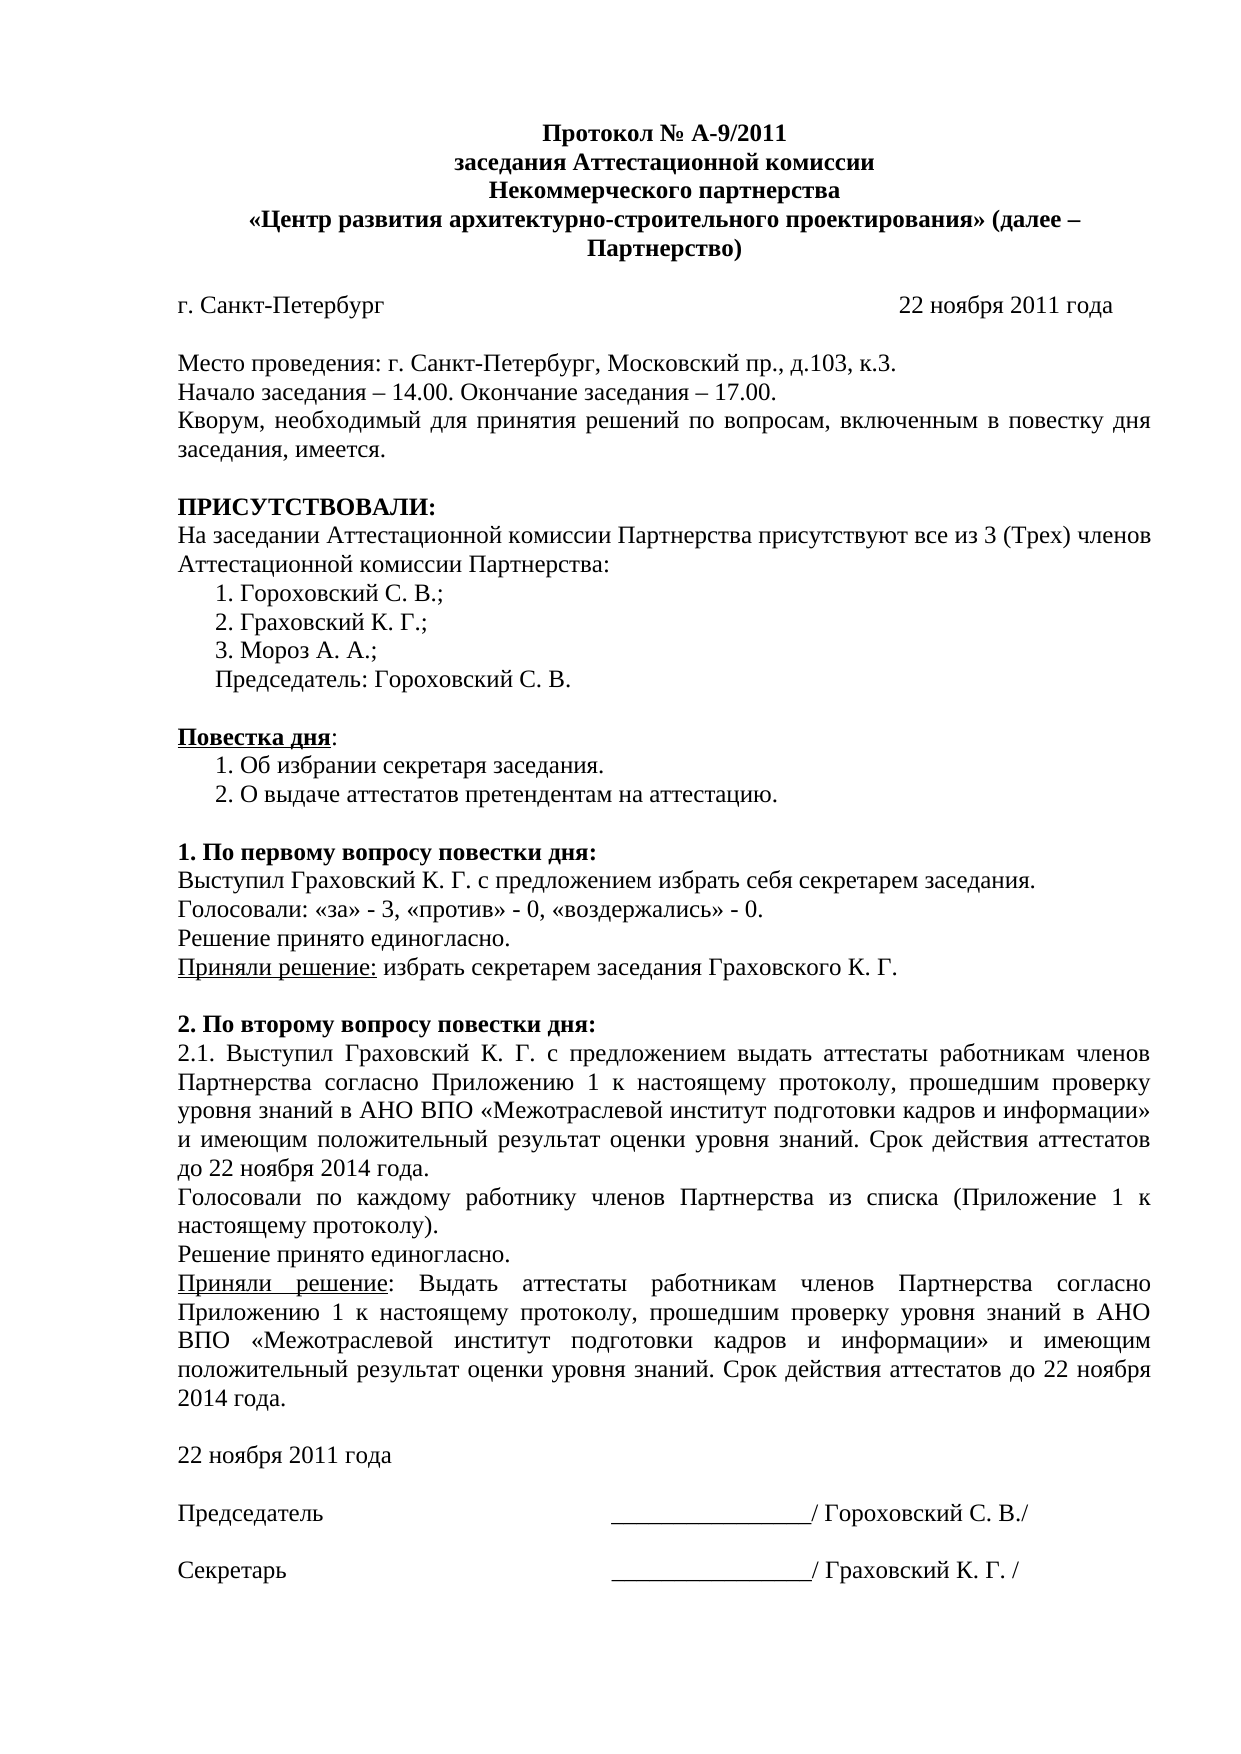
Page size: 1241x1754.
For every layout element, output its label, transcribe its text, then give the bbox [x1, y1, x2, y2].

text Некоммерческого партнерства [177, 176, 1152, 204]
text 3. Мороз А. А.; [215, 636, 1152, 664]
text Приняли решение: Выдать аттестаты работникам членов Партнерства согласно Приложению 1 к настоящему протоколу, прошедшим проверку уровня знаний в АНО ВПО «Межотраслевой институт подготовки кадров и информации» и имеющим положительный результат оценки уровня знаний. Срок действия аттестатов до 22 ноября 2014 года. [177, 1268, 1152, 1412]
text Председатель ________________/ Гороховский С. В. / [177, 1498, 1152, 1527]
text Начало заседания – 14.00. Окончание заседания – 17.00. [177, 377, 1152, 406]
text 22 ноября 2011 года [177, 1441, 1152, 1469]
text заседания Аттестационной комиссии [177, 147, 1152, 176]
text 1. По первому вопросу повестки дня: [177, 837, 1152, 866]
text 2. Граховский К. Г.; [215, 607, 1152, 636]
text Голосовали по каждому работнику членов Партнерства из списка (Приложение 1 к настоящему протоколу). [177, 1182, 1152, 1239]
text ПРИСУТСТВОВАЛИ: [177, 492, 1152, 521]
text Председатель: Гороховский С. В. [215, 664, 1152, 693]
text Решение принято единогласно. [177, 1239, 1152, 1268]
text 2. О выдаче аттестатов претендентам на аттестацию. [215, 779, 1152, 808]
text Голосовали: «за» - 3, «против» - 0, «воздержались» - 0. [177, 894, 1152, 923]
text 1. Об избрании секретаря заседания. [215, 751, 1152, 779]
text Приняли решение: избрать секретарем заседания Граховского К. Г. [177, 952, 1152, 981]
text Выступил Граховский К. Г. с предложением избрать себя секретарем заседания. [177, 866, 1152, 894]
text г. Санкт-Петербург 22 ноября 2011 года [177, 291, 1152, 319]
text 2.1. Выступил Граховский К. Г. с предложением выдать аттестаты работникам членов Партнерства согласно Приложению 1 к настоящему протоколу, прошедшим проверку уровня знаний в АНО ВПО «Межотраслевой институт подготовки кадров и информации» и имеющим положительный результат оценки уровня знаний. Срок действия аттестатов до 22 ноября 2014 года. [177, 1038, 1152, 1182]
text 2. По второму вопросу повестки дня: [177, 1009, 1152, 1038]
text Повестка дня: [177, 722, 1152, 751]
text Секретарь ________________/ Граховский К. Г. / [177, 1556, 1152, 1584]
text «Центр развития архитектурно-строительного проектирования» (далее – Партнерство) [177, 204, 1152, 262]
text Протокол № А-9/2011 [177, 118, 1152, 147]
text Кворум, необходимый для принятия решений по вопросам, включенным в повестку дня заседания, имеется. [177, 406, 1152, 463]
text Решение принято единогласно. [177, 923, 1152, 952]
text Место проведения: г. Санкт-Петербург, Московский пр., д.103, к.3. [177, 348, 1152, 377]
text На заседании Аттестационной комиссии Партнерства присутствуют все из 3 (Трех) членов Аттестационной комиссии Партнерства: [177, 521, 1152, 578]
text 1. Гороховский С. В.; [215, 578, 1152, 607]
